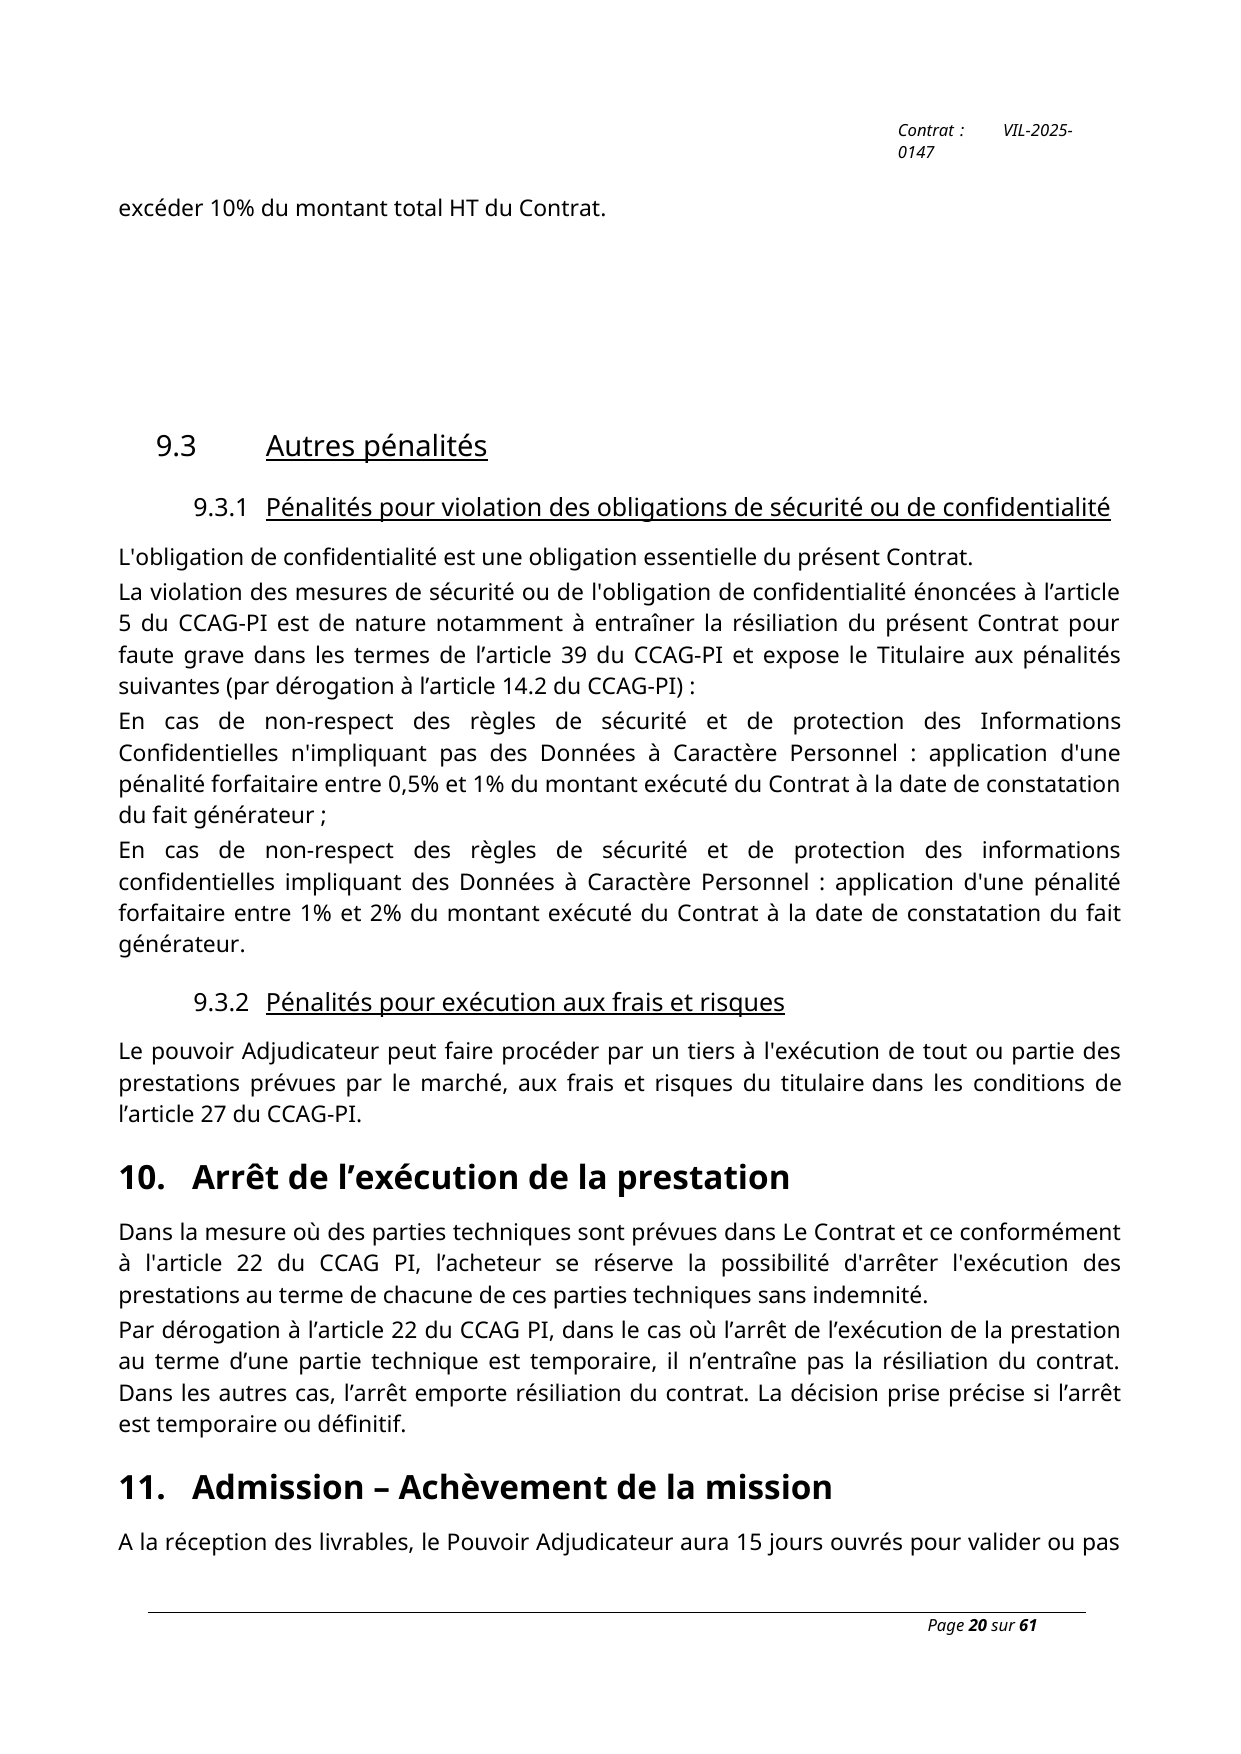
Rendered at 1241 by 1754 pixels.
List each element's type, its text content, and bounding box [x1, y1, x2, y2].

text Autres pénalités [156, 425, 1122, 465]
text Arrêt de l’exécution de la prestation [118, 1154, 1122, 1199]
text Le pouvoir Adjudicateur peut faire procéder par un tiers à l'exécution de tout ou partie des prestations prévues par le marché, aux frais et risques du titulaire dans les conditions de l’article 27 du CCAG-PI. [118, 1035, 1122, 1129]
text Pénalités pour exécution aux frais et risques [193, 984, 1122, 1018]
text Dans la mesure où des parties techniques sont prévues dans Le Contrat et ce conformément à l'article 22 du CCAG PI, l’acheteur se réserve la possibilité d'arrêter l'exécution des prestations au terme de chacune de ces parties techniques sans indemnité. [118, 1216, 1122, 1310]
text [118, 192, 1122, 223]
text La violation des mesures de sécurité ou de l'obligation de confidentialité énoncées à l’article 5 du CCAG-PI est de nature notamment à entraîner la résiliation du présent Contrat pour faute grave dans les termes de l’article 39 du CCAG-PI et expose le Titulaire aux pénalités suivantes (par dérogation à l’article 14.2 du CCAG-PI) : [118, 576, 1122, 701]
text En cas de non-respect des règles de sécurité et de protection des Informations Confidentielles n'impliquant pas des Données à Caractère Personnel : application d'une pénalité forfaitaire entre 0,5% et 1% du montant exécuté du Contrat à la date de constatation du fait générateur ; [118, 705, 1122, 830]
text Admission – Achèvement de la mission [118, 1464, 1122, 1509]
text Pénalités pour violation des obligations de sécurité ou de confidentialité [193, 490, 1122, 524]
text En cas de non-respect des règles de sécurité et de protection des informations confidentielles impliquant des Données à Caractère Personnel : application d'une pénalité forfaitaire entre 1% et 2% du montant exécuté du Contrat à la date de constatation du fait générateur. [118, 834, 1122, 959]
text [118, 1526, 1122, 1557]
text L'obligation de confidentialité est une obligation essentielle du présent Contrat. [118, 541, 1122, 572]
text Par dérogation à l’article 22 du CCAG PI, dans le cas où l’arrêt de l’exécution de la prestation au terme d’une partie technique est temporaire, il n’entraîne pas la résiliation du contrat. Dans les autres cas, l’arrêt emporte résiliation du contrat. La décision prise précise si l’arrêt est temporaire ou définitif. [118, 1314, 1122, 1439]
